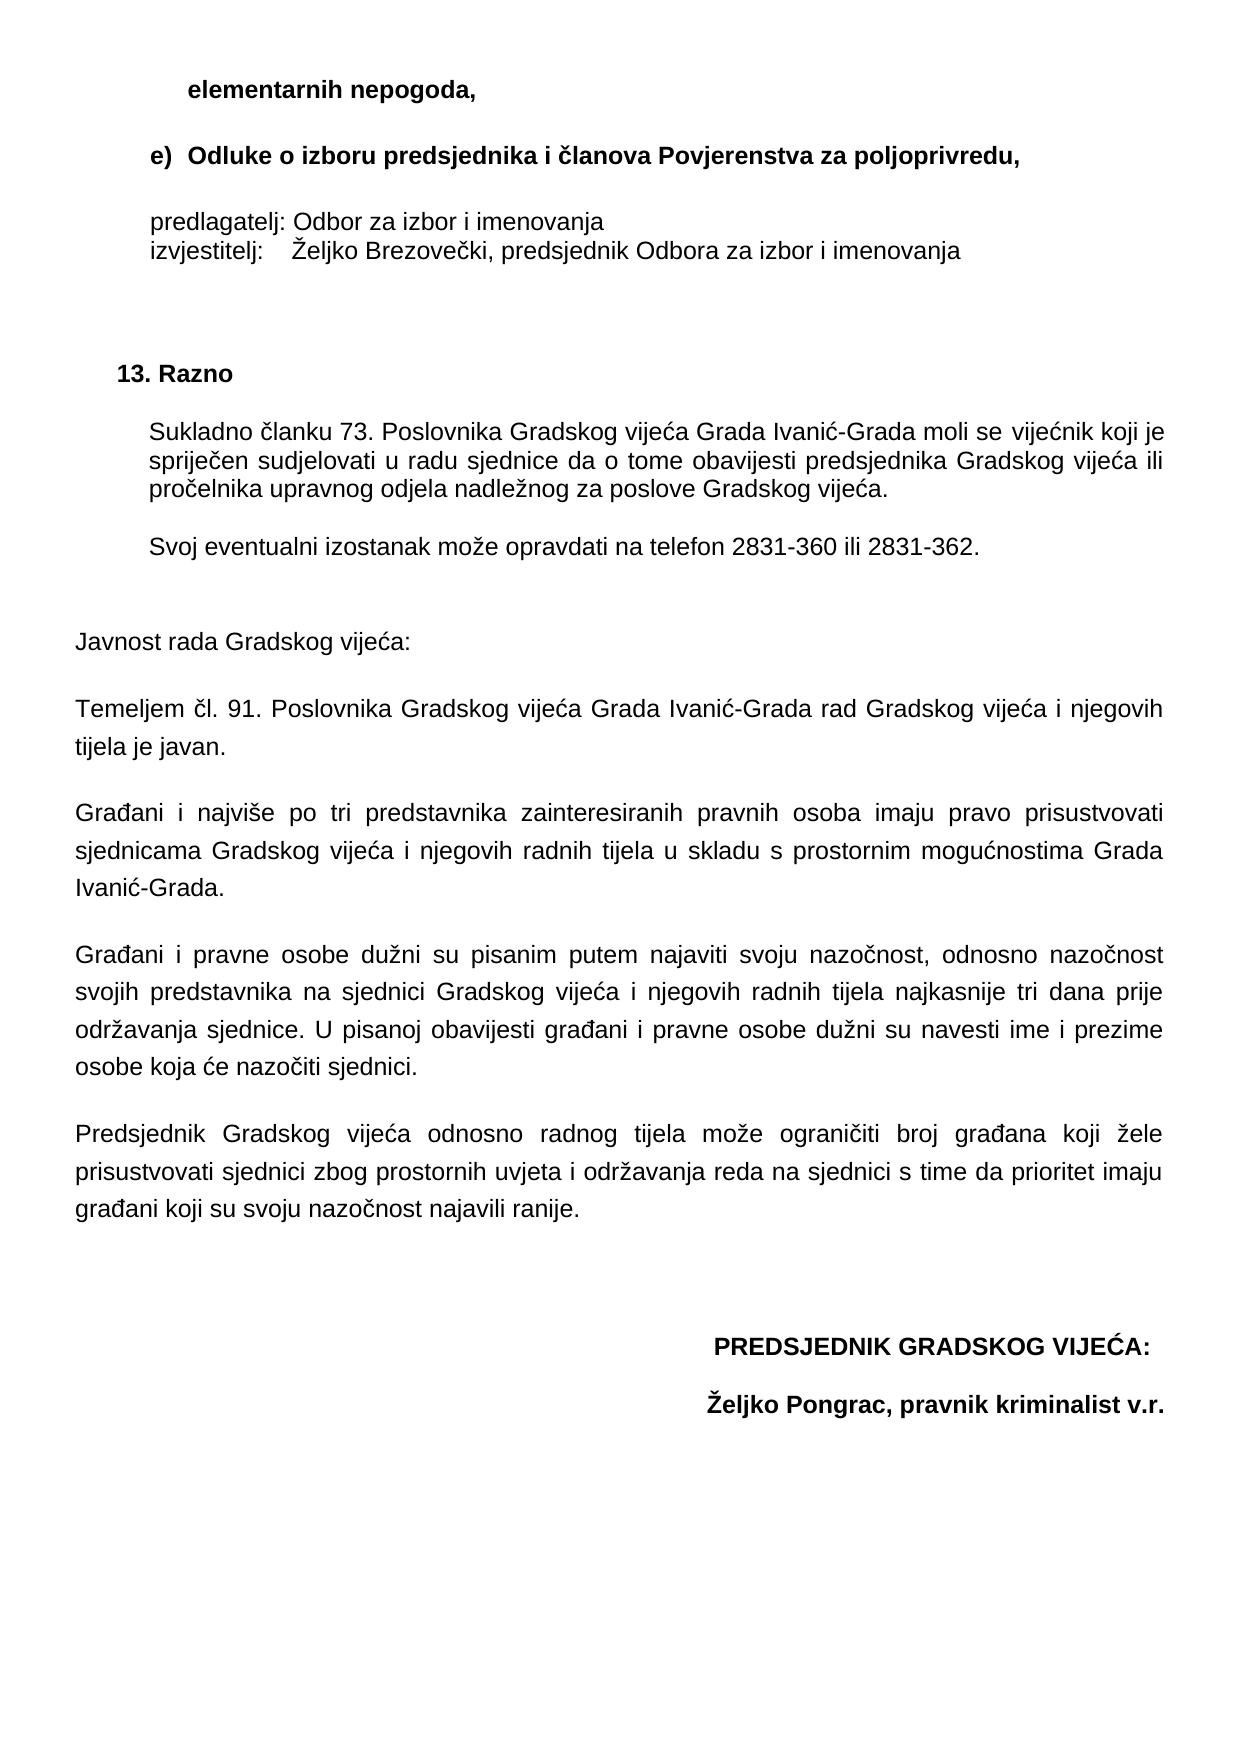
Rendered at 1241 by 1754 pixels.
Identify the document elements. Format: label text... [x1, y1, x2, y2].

text Javnost rada Gradskog vijeća: [75, 618, 1165, 656]
text PREDSJEDNIK GRADSKOG VIJEĆA: [450, 1332, 1165, 1361]
list Odluke o izboru predsjednika i članova Povjerenstva za poljoprivredu, [150, 141, 1165, 170]
list elementarnih nepogoda, [187, 75, 1165, 104]
text Temeljem čl. 91. Poslovnika Gradskog vijeća Grada Ivanić-Grada rad Gradskog vijeća i njegovih tijela je javan. [75, 685, 1165, 760]
list predlagatelj: Odbor za izbor i imenovanja [150, 207, 1165, 236]
list izvjestitelj: Željko Brezovečki, predsjednik Odbora za izbor i imenovanja [150, 236, 1165, 264]
text Sukladno članku 73. Poslovnika Gradskog vijeća Grada Ivanić-Grada moli se vijećnik koji je spriječen sudjelovati u radu sjednice da o tome obavijesti predsjednika Gradskog vijeća ili pročelnika upravnog odjela nadležnog za poslove Gradskog vijeća. [149, 417, 1165, 503]
text Željko Pongrac, pravnik kriminalist v.r. [75, 1390, 1165, 1419]
text 13. Razno [75, 359, 1165, 388]
text Predsjednik Gradskog vijeća odnosno radnog tijela može ograničiti broj građana koji žele prisustvovati sjednici zbog prostornih uvjeta i održavanja reda na sjednici s time da prioritet imaju građani koji su svoju nazočnost najavili ranije. [75, 1110, 1165, 1223]
text Građani i pravne osobe dužni su pisanim putem najaviti svoju nazočnost, odnosno nazočnost svojih predstavnika na sjednici Gradskog vijeća i njegovih radnih tijela najkasnije tri dana prije održavanja sjednice. U pisanoj obavijesti građani i pravne osobe dužni su navesti ime i prezime osobe koja će nazočiti sjednici. [75, 931, 1165, 1081]
text Građani i najviše po tri predstavnika zainteresiranih pravnih osoba imaju pravo prisustvovati sjednicama Gradskog vijeća i njegovih radnih tijela u skladu s prostornim mogućnostima Grada Ivanić-Grada. [75, 789, 1165, 902]
text Svoj eventualni izostanak može opravdati na telefon 2831-360 ili 2831-362. [149, 503, 1165, 561]
